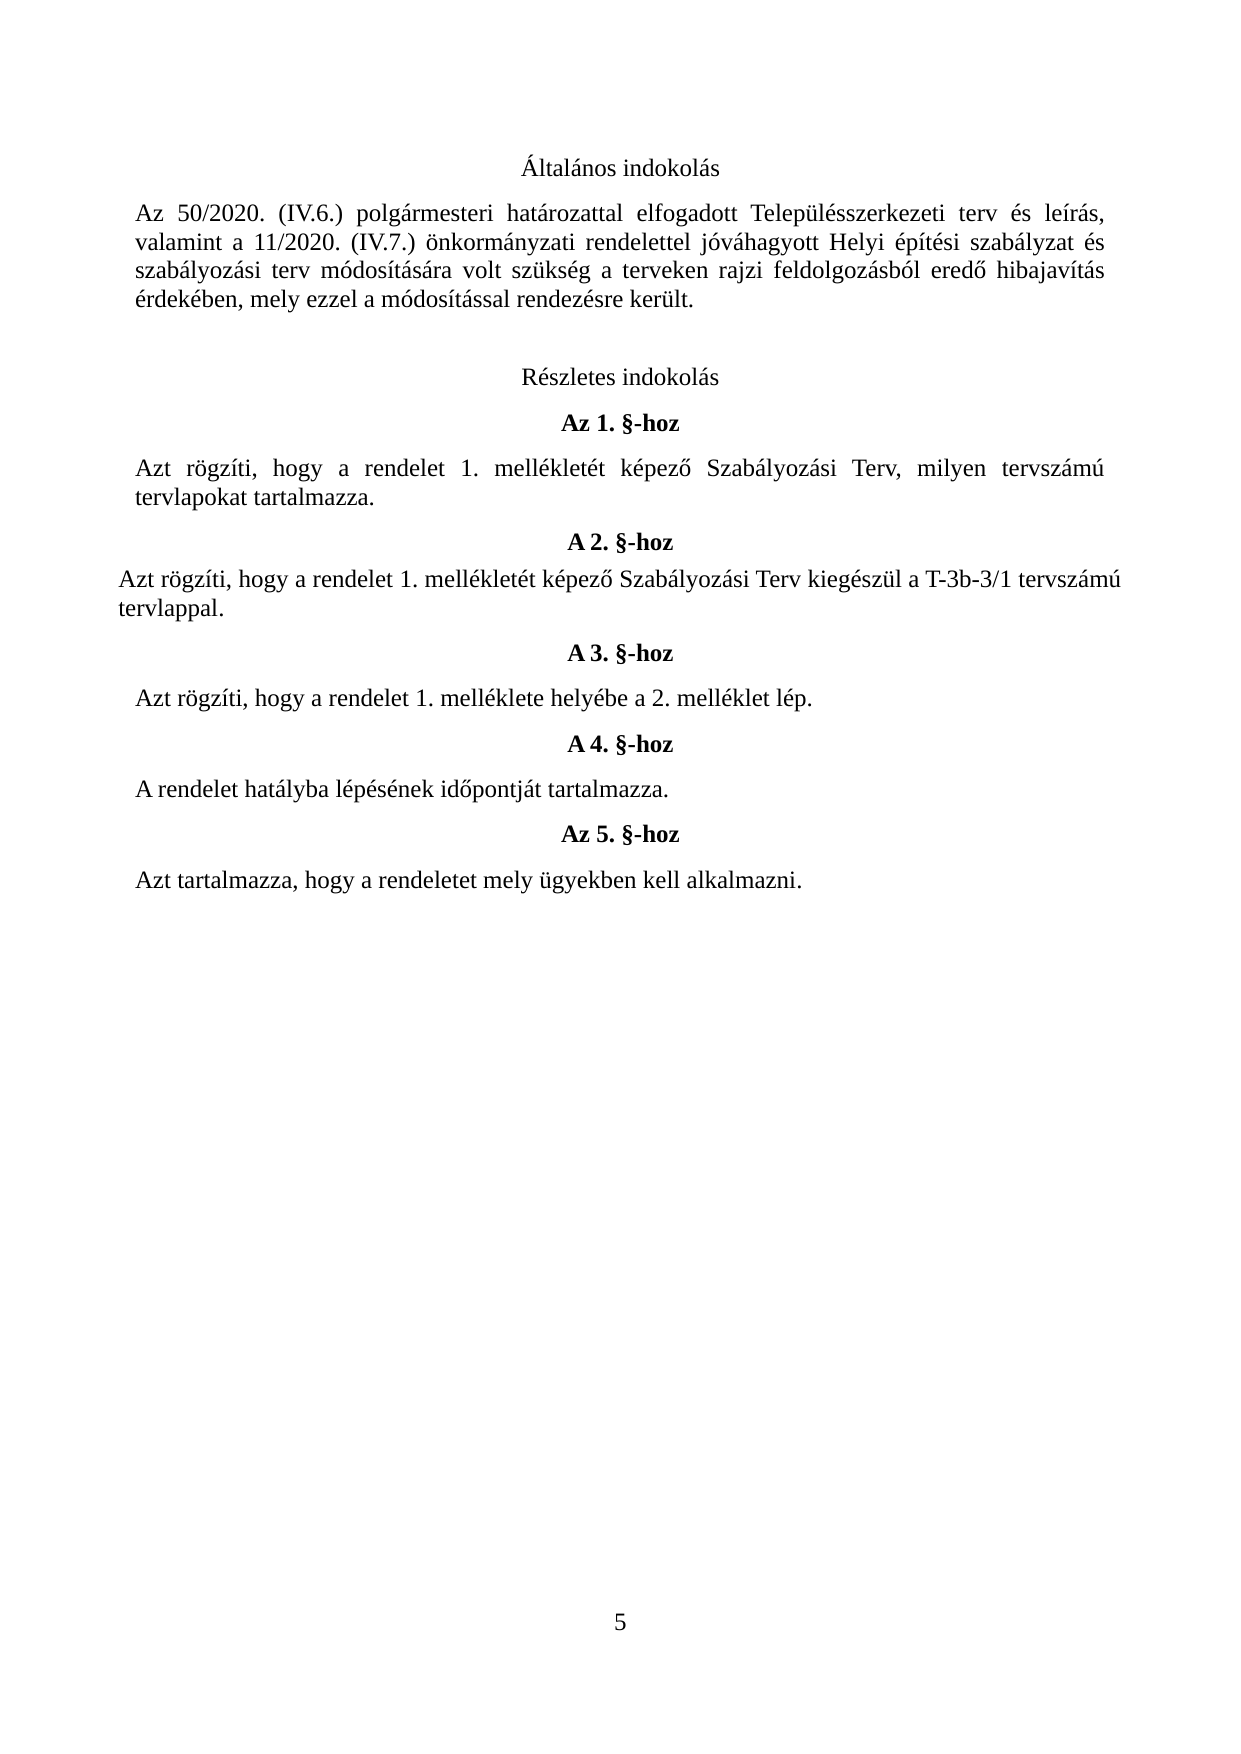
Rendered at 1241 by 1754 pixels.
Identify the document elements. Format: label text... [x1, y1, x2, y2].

text A 2. §-hoz [135, 527, 1106, 556]
text Részletes indokolás [135, 362, 1106, 391]
text Azt tartalmazza, hogy a rendeletet mely ügyekben kell alkalmazni. [135, 865, 1106, 893]
text Az 50/2020. (IV.6.) polgármesteri határozattal elfogadott Településszerkezeti terv és leírás, valamint a 11/2020. (IV.7.) önkormányzati rendelettel jóváhagyott Helyi építési szabályzat és szabályozási terv módosítására volt szükség a terveken rajzi feldolgozásból eredő hibajavítás érdekében, mely ezzel a módosítással rendezésre került. [135, 198, 1106, 313]
text Általános indokolás [135, 153, 1106, 181]
text Az 1. §-hoz [135, 408, 1106, 437]
text Azt rögzíti, hogy a rendelet 1. melléklete helyébe a 2. melléklet lép. [135, 683, 1106, 712]
text Az 5. §-hoz [135, 819, 1106, 848]
text A 4. §-hoz [135, 729, 1106, 758]
text Azt rögzíti, hogy a rendelet 1. mellékletét képező Szabályozási Terv kiegészül a T-3b-3/1 tervszámú tervlappal. [118, 564, 1122, 622]
text Azt rögzíti, hogy a rendelet 1. mellékletét képező Szabályozási Terv, milyen tervszámú tervlapokat tartalmazza. [135, 453, 1106, 511]
text A rendelet hatályba lépésének időpontját tartalmazza. [135, 774, 1106, 803]
text A 3. §-hoz [135, 638, 1106, 667]
